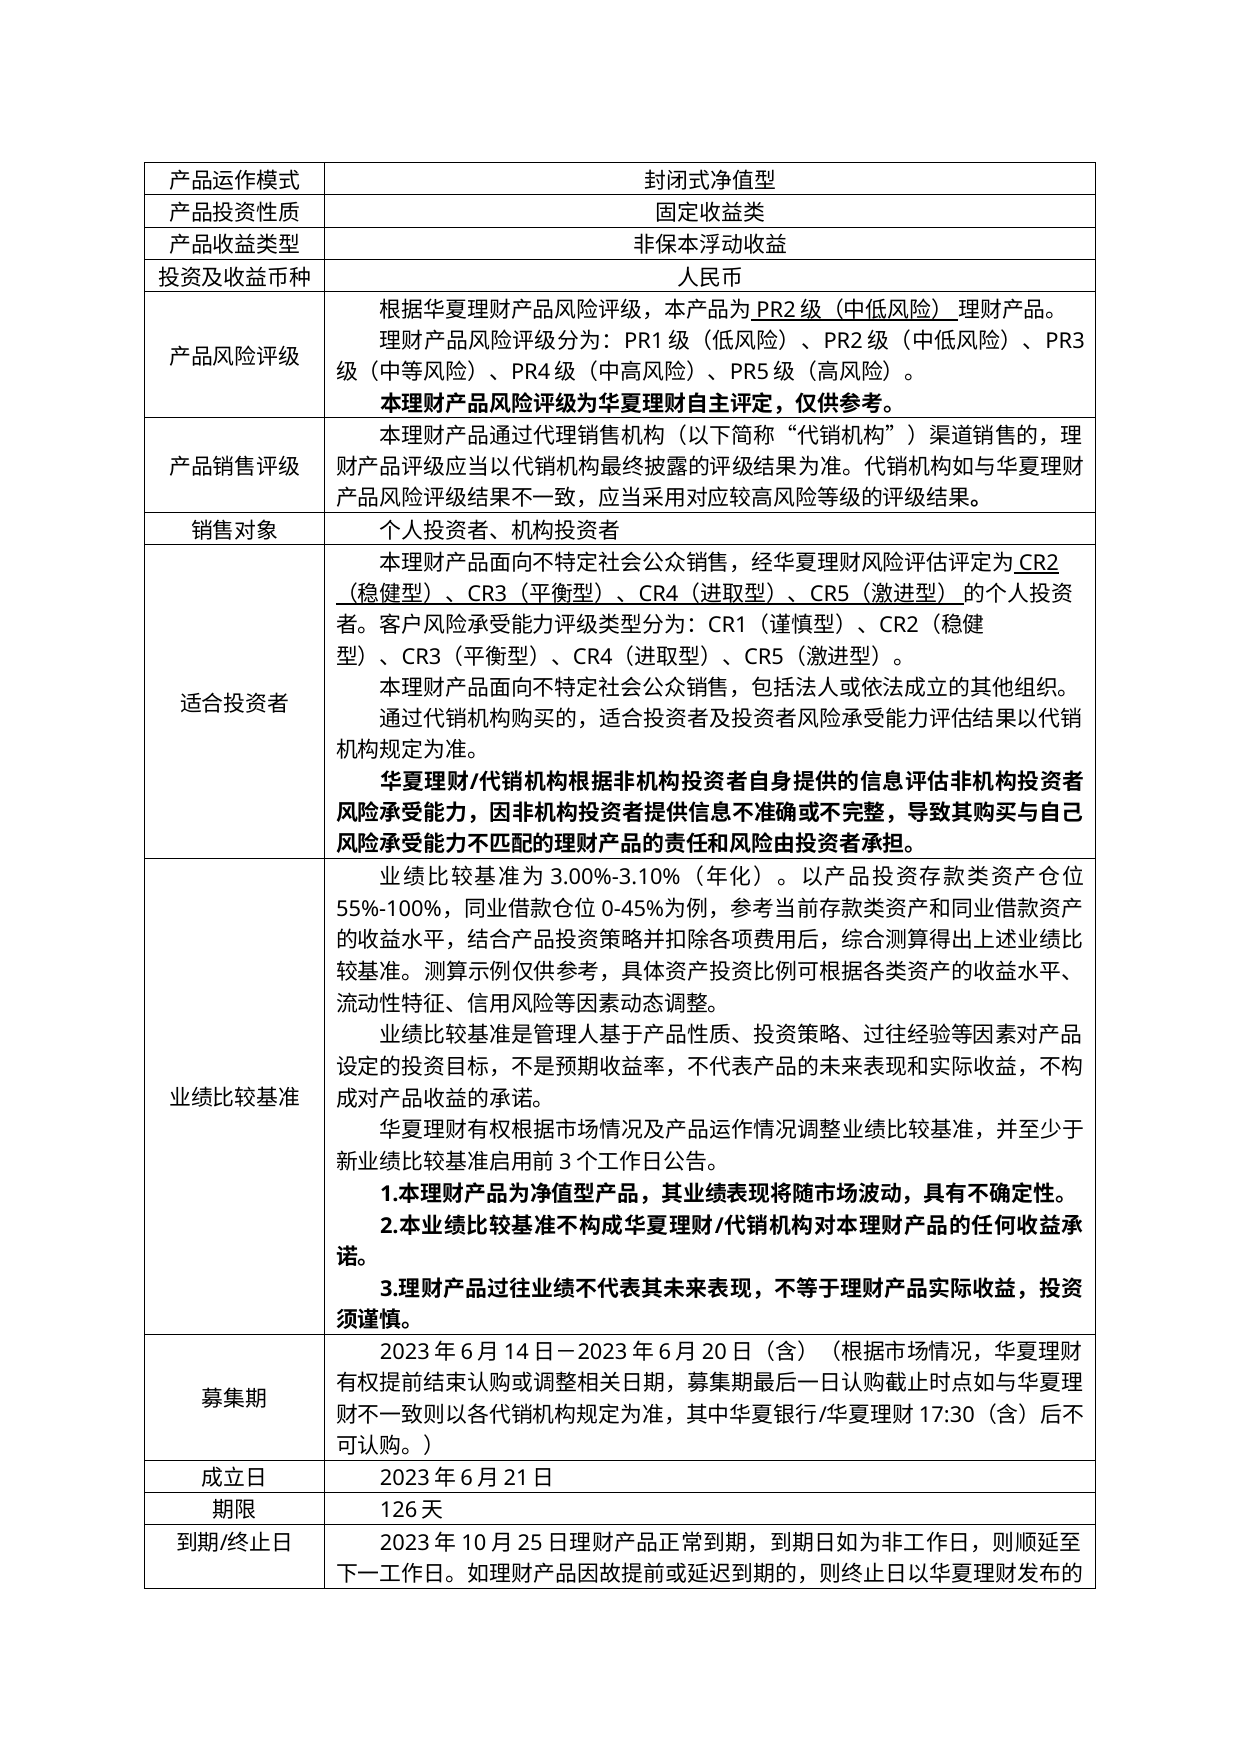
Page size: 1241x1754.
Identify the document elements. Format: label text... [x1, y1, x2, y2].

table_cell 业绩比较基准为3.00%-3.10%（年化）。以产品投资存款类资产仓位55%-100%，同业借款仓位0-45%为例，参考当前存款类资产和同业借款资产的收益水平，结合产品投资策略并扣除各项费用后，综合测算得出上述业绩比较基准。测算示例仅供参考，具体资产投资比例可根据各类资产的收益水平、流动性特征、信用风险等因素动态调整。 业绩比较基准是管理人基于产品性质、投资策略、过往经验等因素对产品设定的投资目标，不是预期收益率，不代表产品的未来表现和实际收益，不构成对产品收益的承诺。 华夏理财有权根据市场情况及产品运作情况调整业绩比较基准，并至少于新业绩比较基准启用前3个工作日公告。 1.本理财产品为净值型产品，其业绩表现将随市场波动，具有不确定性。 2.本业绩比较基准不构成华夏理财/代销机构对本理财产品的任何收益承诺。 3.理财产品过往业绩不代表其未来表现，不等于理财产品实际收益，投资须谨慎。 [325, 859, 1095, 1333]
table_cell 业绩比较基准 [145, 859, 324, 1333]
table_cell 人民币 [325, 260, 1095, 291]
table_cell 2023年6月21日 [325, 1461, 1095, 1492]
table_cell 本理财产品通过代理销售机构（以下简称“代销机构”）渠道销售的，理财产品评级应当以代销机构最终披露的评级结果为准。代销机构如与华夏理财产品风险评级结果不一致，应当采用对应较高风险等级的评级结果。 [325, 418, 1095, 512]
table_cell 成立日 [145, 1461, 324, 1492]
table_cell 封闭式净值型 [325, 163, 1095, 194]
table_cell 根据华夏理财产品风险评级，本产品为 PR2级（中低风险） 理财产品。 理财产品风险评级分为：PR1级（低风险）、PR2级（中低风险）、PR3级（中等风险）、PR4级（中高风险）、PR5级（高风险）。 本理财产品风险评级为华夏理财自主评定，仅供参考。 [325, 292, 1095, 417]
table_cell 非保本浮动收益 [325, 228, 1095, 259]
table_cell 产品风险评级 [145, 292, 324, 417]
table_cell 产品运作模式 [145, 163, 324, 194]
table_cell 期限 [145, 1493, 324, 1524]
table_cell 投资及收益币种 [145, 260, 324, 291]
table_cell 个人投资者、机构投资者 [325, 513, 1095, 544]
table_cell 产品销售评级 [145, 418, 324, 512]
table_cell 产品收益类型 [145, 228, 324, 259]
table_cell 销售对象 [145, 513, 324, 544]
table_cell 募集期 [145, 1335, 324, 1459]
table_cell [325, 1525, 1095, 1588]
table_cell 适合投资者 [145, 545, 324, 858]
table_cell 126天 [325, 1493, 1095, 1524]
table_cell 产品投资性质 [145, 195, 324, 227]
table_cell 到期/终止日 [145, 1525, 324, 1588]
table_cell 2023年6月14日－2023年6月20日（含）（根据市场情况，华夏理财有权提前结束认购或调整相关日期，募集期最后一日认购截止时点如与华夏理财不一致则以各代销机构规定为准，其中华夏银行/华夏理财17:30（含）后不可认购。） [325, 1335, 1095, 1459]
table_cell 本理财产品面向不特定社会公众销售，经华夏理财风险评估评定为 CR2（稳健型）、CR3（平衡型）、CR4（进取型）、CR5（激进型） 的个人投资者。客户风险承受能力评级类型分为：CR1（谨慎型）、CR2（稳健型）、CR3（平衡型）、CR4（进取型）、CR5（激进型）。 本理财产品面向不特定社会公众销售，包括法人或依法成立的其他组织。 通过代销机构购买的，适合投资者及投资者风险承受能力评估结果以代销机构规定为准。 华夏理财/代销机构根据非机构投资者自身提供的信息评估非机构投资者风险承受能力，因非机构投资者提供信息不准确或不完整，导致其购买与自己风险承受能力不匹配的理财产品的责任和风险由投资者承担。 [325, 545, 1095, 858]
table_cell 固定收益类 [325, 195, 1095, 227]
